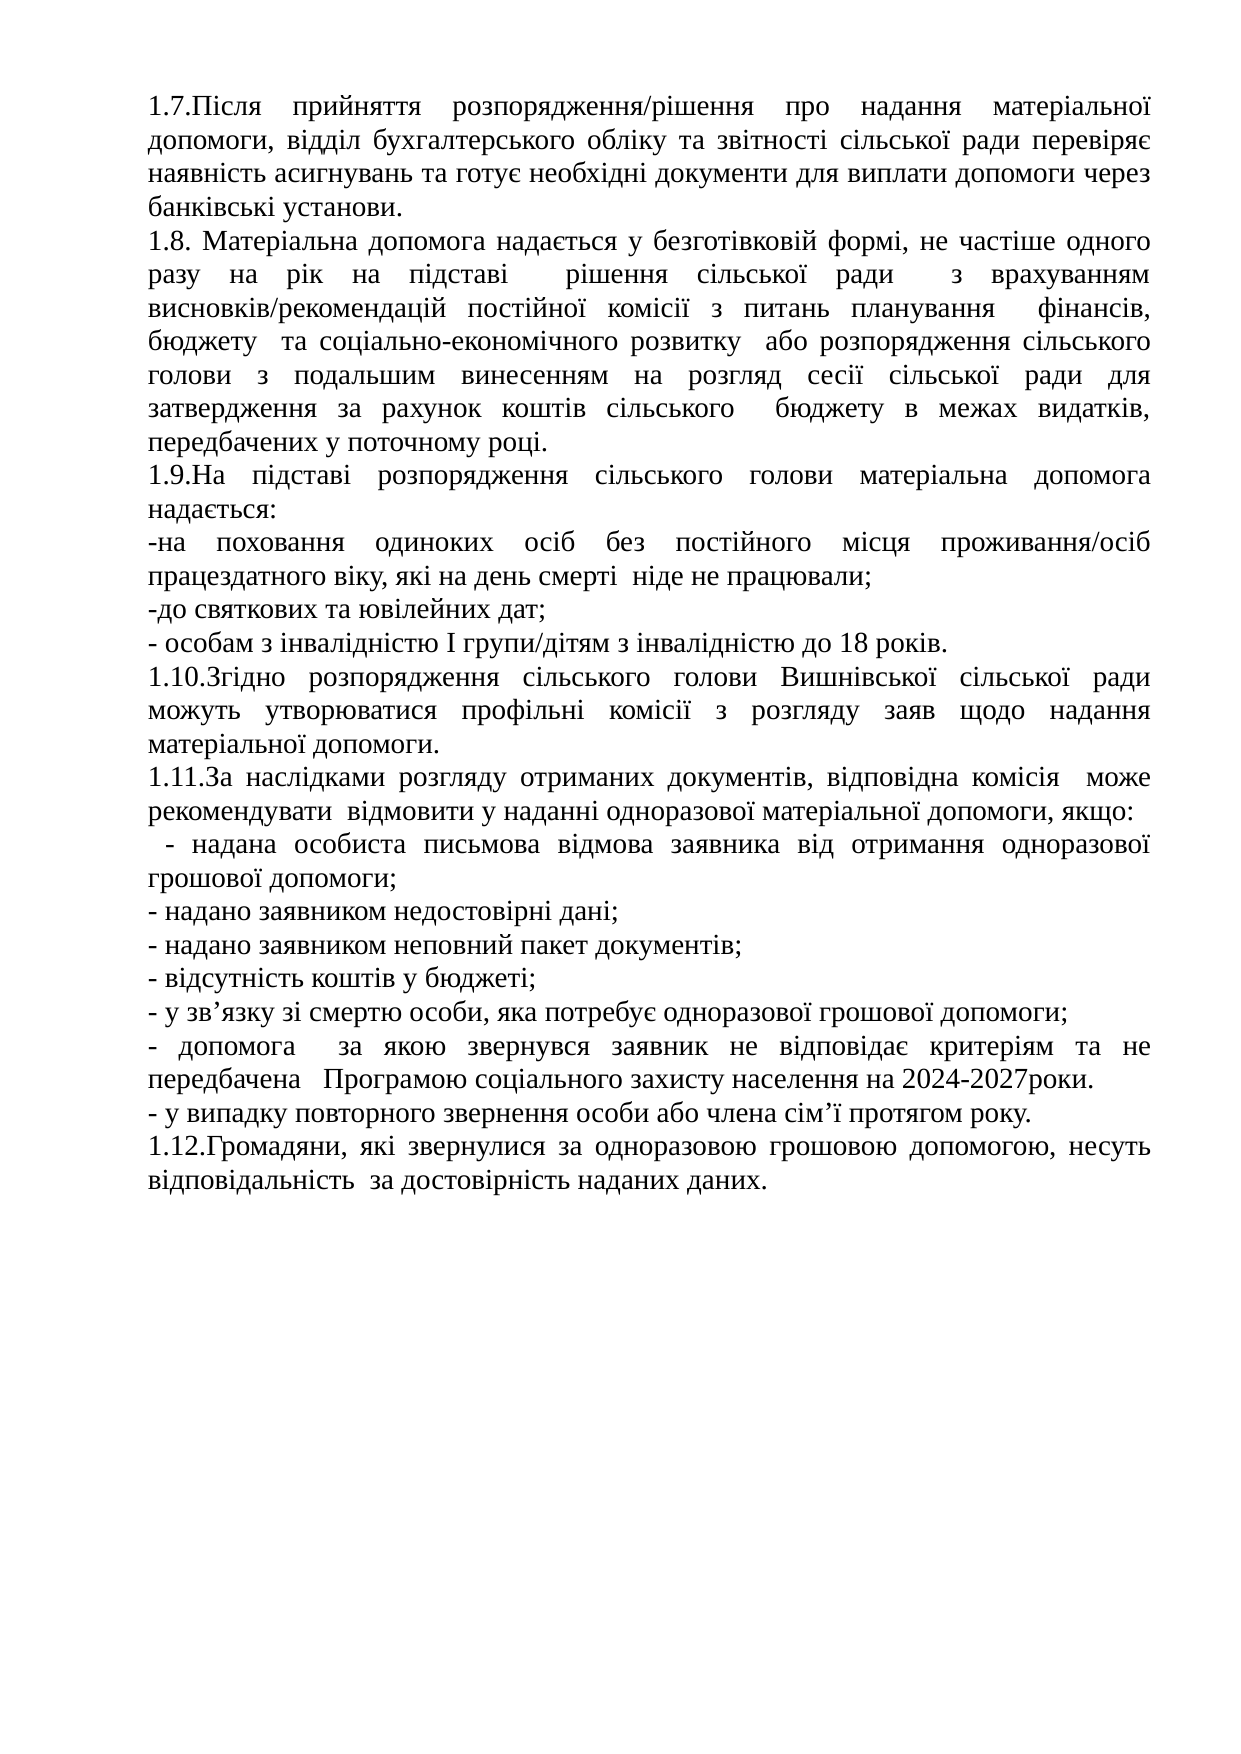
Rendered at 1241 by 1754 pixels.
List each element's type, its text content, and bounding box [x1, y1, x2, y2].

text - надано заявником недостовірні дані; [148, 893, 1152, 927]
text 1.7.Після прийняття розпорядження/рішення про надання матеріальної допомоги, відділ бухгалтерського обліку та звітності сільської ради перевіряє наявність асигнувань та готує необхідні документи для виплати допомоги через банківські установи. [148, 88, 1152, 223]
text -на поховання одиноких осіб без постійного місця проживання/осіб працездатного віку, які на день смерті ніде не працювали; [148, 524, 1152, 592]
text -до святкових та ювілейних дат; [148, 592, 1152, 625]
text 1.10.Згідно розпорядження сільського голови Вишнівської сільської ради можуть утворюватися профільні комісії з розгляду заяв щодо надання матеріальної допомоги. [148, 659, 1152, 759]
text - особам з інвалідністю І групи/дітям з інвалідністю до 18 років. [148, 625, 1152, 659]
text - у зв’язку зі смертю особи, яка потребує одноразової грошової допомоги; [148, 994, 1152, 1028]
text 1.11.За наслідками розгляду отриманих документів, відповідна комісія може рекомендувати відмовити у наданні одноразової матеріальної допомоги, якщо: [148, 759, 1152, 826]
text - надано заявником неповний пакет документів; [148, 927, 1152, 961]
text 1.9.На підставі розпорядження сільського голови матеріальна допомога надається: [148, 457, 1152, 524]
text 1.12.Громадяни, які звернулися за одноразовою грошовою допомогою, несуть відповідальність за достовірність наданих даних. [148, 1128, 1152, 1195]
text - у випадку повторного звернення особи або члена сім’ї протягом року. [148, 1095, 1152, 1128]
text 1.8. Матеріальна допомога надається у безготівковій формі, не частіше одного разу на рік на підставі рішення сільської ради з врахуванням висновків/рекомендацій постійної комісії з питань планування фінансів, бюджету та соціально-економічного розвитку або розпорядження сільського голови з подальшим винесенням на розгляд сесії сільської ради для затвердження за рахунок коштів сільського бюджету в межах видатків, передбачених у поточному році. [148, 223, 1152, 457]
text - допомога за якою звернувся заявник не відповідає критеріям та не передбачена Програмою соціального захисту населення на 2024-2027роки. [148, 1028, 1152, 1095]
text - надана особиста письмова відмова заявника від отримання одноразової грошової допомоги; [148, 826, 1152, 893]
text - відсутність коштів у бюджеті; [148, 961, 1152, 994]
